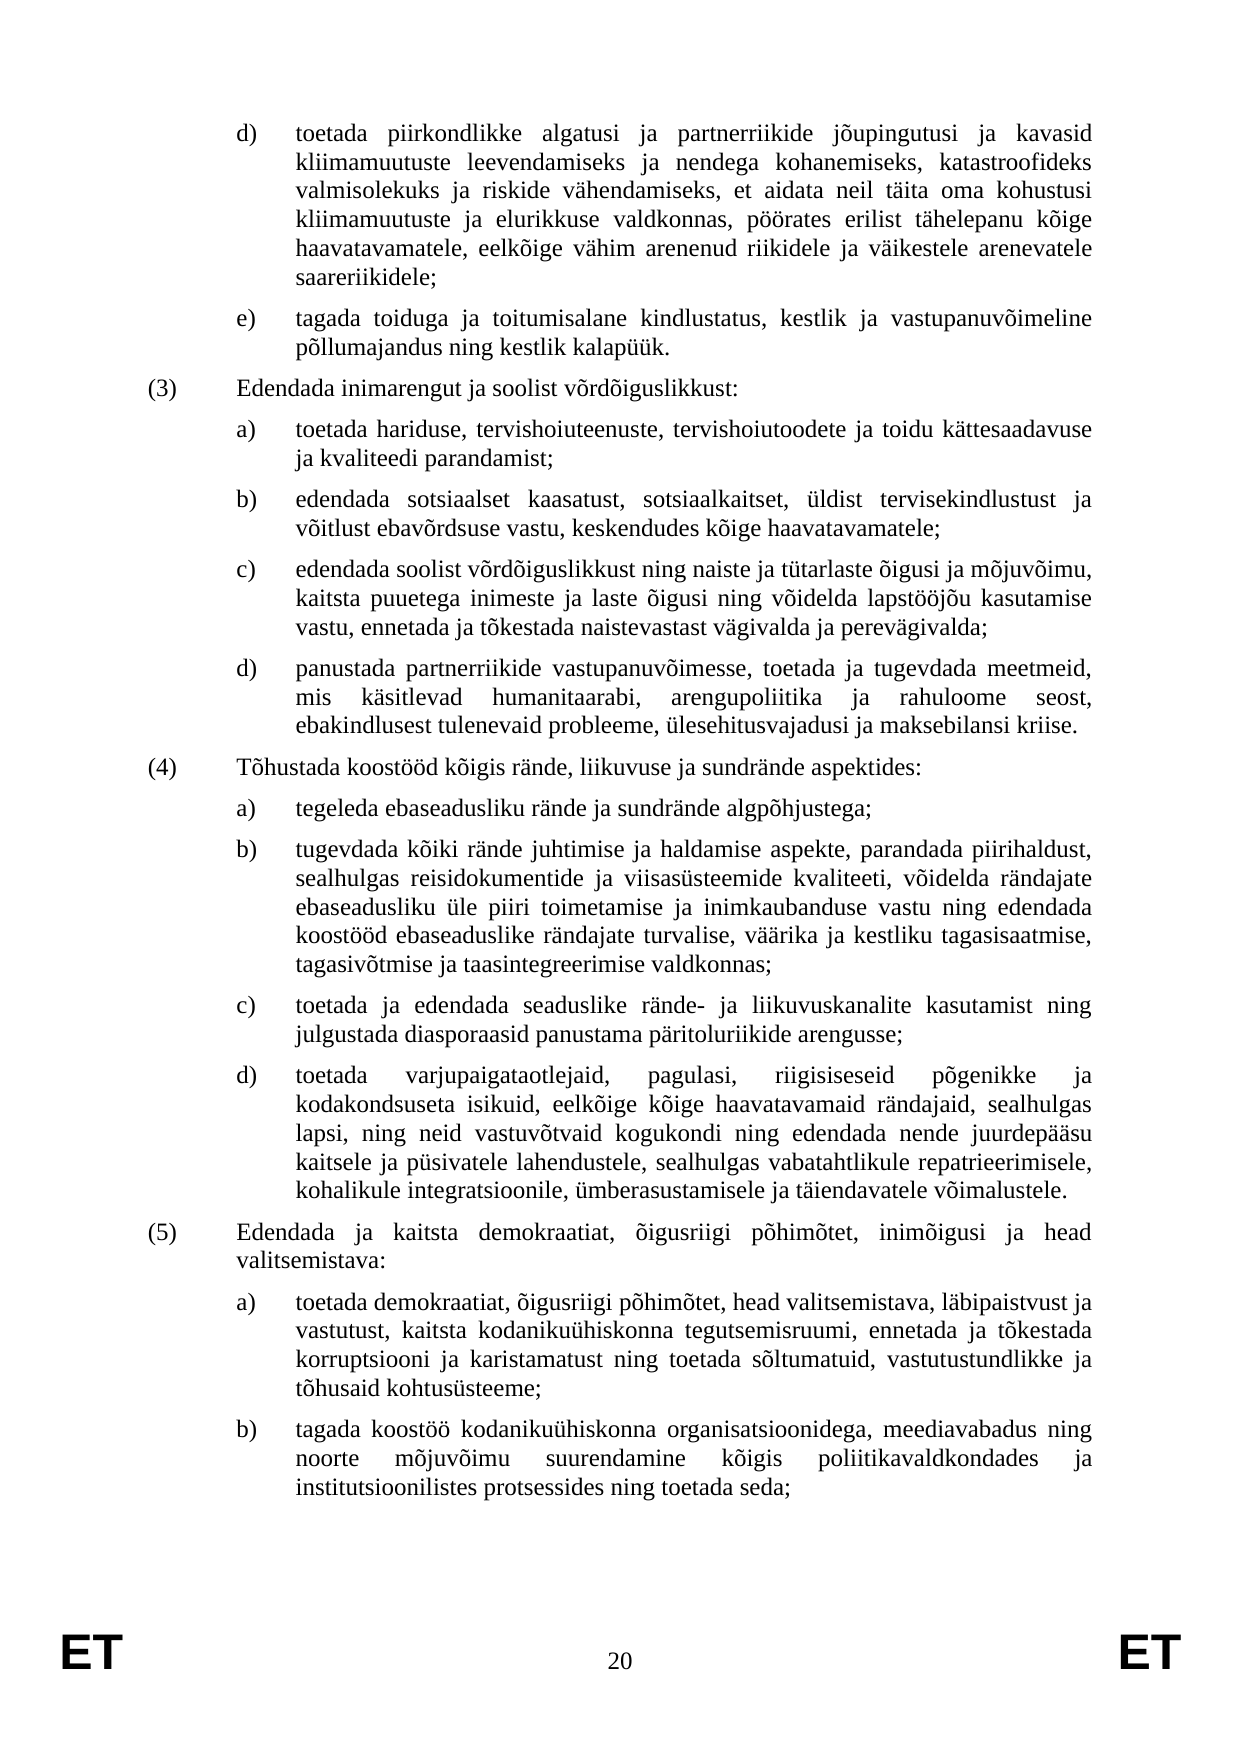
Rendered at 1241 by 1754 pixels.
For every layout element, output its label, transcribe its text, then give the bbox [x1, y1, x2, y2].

list tegeleda ebaseadusliku rände ja sundrände algpõhjustega; [236, 793, 1093, 822]
list Edendada ja kaitsta demokraatiat, õigusriigi põhimõtet, inimõigusi ja head valitsemistava: [148, 1217, 1093, 1274]
list toetada demokraatiat, õigusriigi põhimõtet, head valitsemistava, läbipaistvust ja vastutust, kaitsta kodanikuühiskonna tegutsemisruumi, ennetada ja tõkestada korruptsiooni ja karistamatust ning toetada sõltumatuid, vastutustundlikke ja tõhusaid kohtusüsteeme; [236, 1287, 1093, 1402]
list edendada sotsiaalset kaasatust, sotsiaalkaitset, üldist tervisekindlustust ja võitlust ebavõrdsuse vastu, keskendudes kõige haavatavamatele; [236, 484, 1093, 542]
list Tõhustada koostööd kõigis rände, liikuvuse ja sundrände aspektides: [148, 752, 1093, 781]
list Edendada inimarengut ja soolist võrdõiguslikkust: [148, 373, 1093, 402]
list edendada soolist võrdõiguslikkust ning naiste ja tütarlaste õigusi ja mõjuvõimu, kaitsta puuetega inimeste ja laste õigusi ning võidelda lapstööjõu kasutamise vastu, ennetada ja tõkestada naistevastast vägivalda ja perevägivalda; [236, 554, 1093, 641]
list tagada toiduga ja toitumisalane kindlustatus, kestlik ja vastupanuvõimeline põllumajandus ning kestlik kalapüük. [236, 303, 1093, 361]
list tagada koostöö kodanikuühiskonna organisatsioonidega, meediavabadus ning noorte mõjuvõimu suurendamine kõigis poliitikavaldkondades ja institutsioonilistes protsessides ning toetada seda; [236, 1414, 1093, 1501]
list toetada piirkondlikke algatusi ja partnerriikide jõupingutusi ja kavasid kliimamuutuste leevendamiseks ja nendega kohanemiseks, katastroofideks valmisolekuks ja riskide vähendamiseks, et aidata neil täita oma kohustusi kliimamuutuste ja elurikkuse valdkonnas, pöörates erilist tähelepanu kõige haavatavamatele, eelkõige vähim arenenud riikidele ja väikestele arenevatele saareriikidele; [236, 118, 1093, 291]
list toetada hariduse, tervishoiuteenuste, tervishoiutoodete ja toidu kättesaadavuse ja kvaliteedi parandamist; [236, 414, 1093, 472]
list tugevdada kõiki rände juhtimise ja haldamise aspekte, parandada piirihaldust, sealhulgas reisidokumentide ja viisasüsteemide kvaliteeti, võidelda rändajate ebaseadusliku üle piiri toimetamise ja inimkaubanduse vastu ning edendada koostööd ebaseaduslike rändajate turvalise, väärika ja kestliku tagasisaatmise, tagasivõtmise ja taasintegreerimise valdkonnas; [236, 834, 1093, 978]
list panustada partnerriikide vastupanuvõimesse, toetada ja tugevdada meetmeid, mis käsitlevad humanitaarabi, arengupoliitika ja rahuloome seost, ebakindlusest tulenevaid probleeme, ülesehitusvajadusi ja maksebilansi kriise. [236, 653, 1093, 739]
list toetada ja edendada seaduslike rände- ja liikuvuskanalite kasutamist ning julgustada diasporaasid panustama päritoluriikide arengusse; [236, 991, 1093, 1048]
list toetada varjupaigataotlejaid, pagulasi, riigisiseseid põgenikke ja kodakondsuseta isikuid, eelkõige kõige haavatavamaid rändajaid, sealhulgas lapsi, ning neid vastuvõtvaid kogukondi ning edendada nende juurdepääsu kaitsele ja püsivatele lahendustele, sealhulgas vabatahtlikule repatrieerimisele, kohalikule integratsioonile, ümberasustamisele ja täiendavatele võimalustele. [236, 1061, 1093, 1204]
